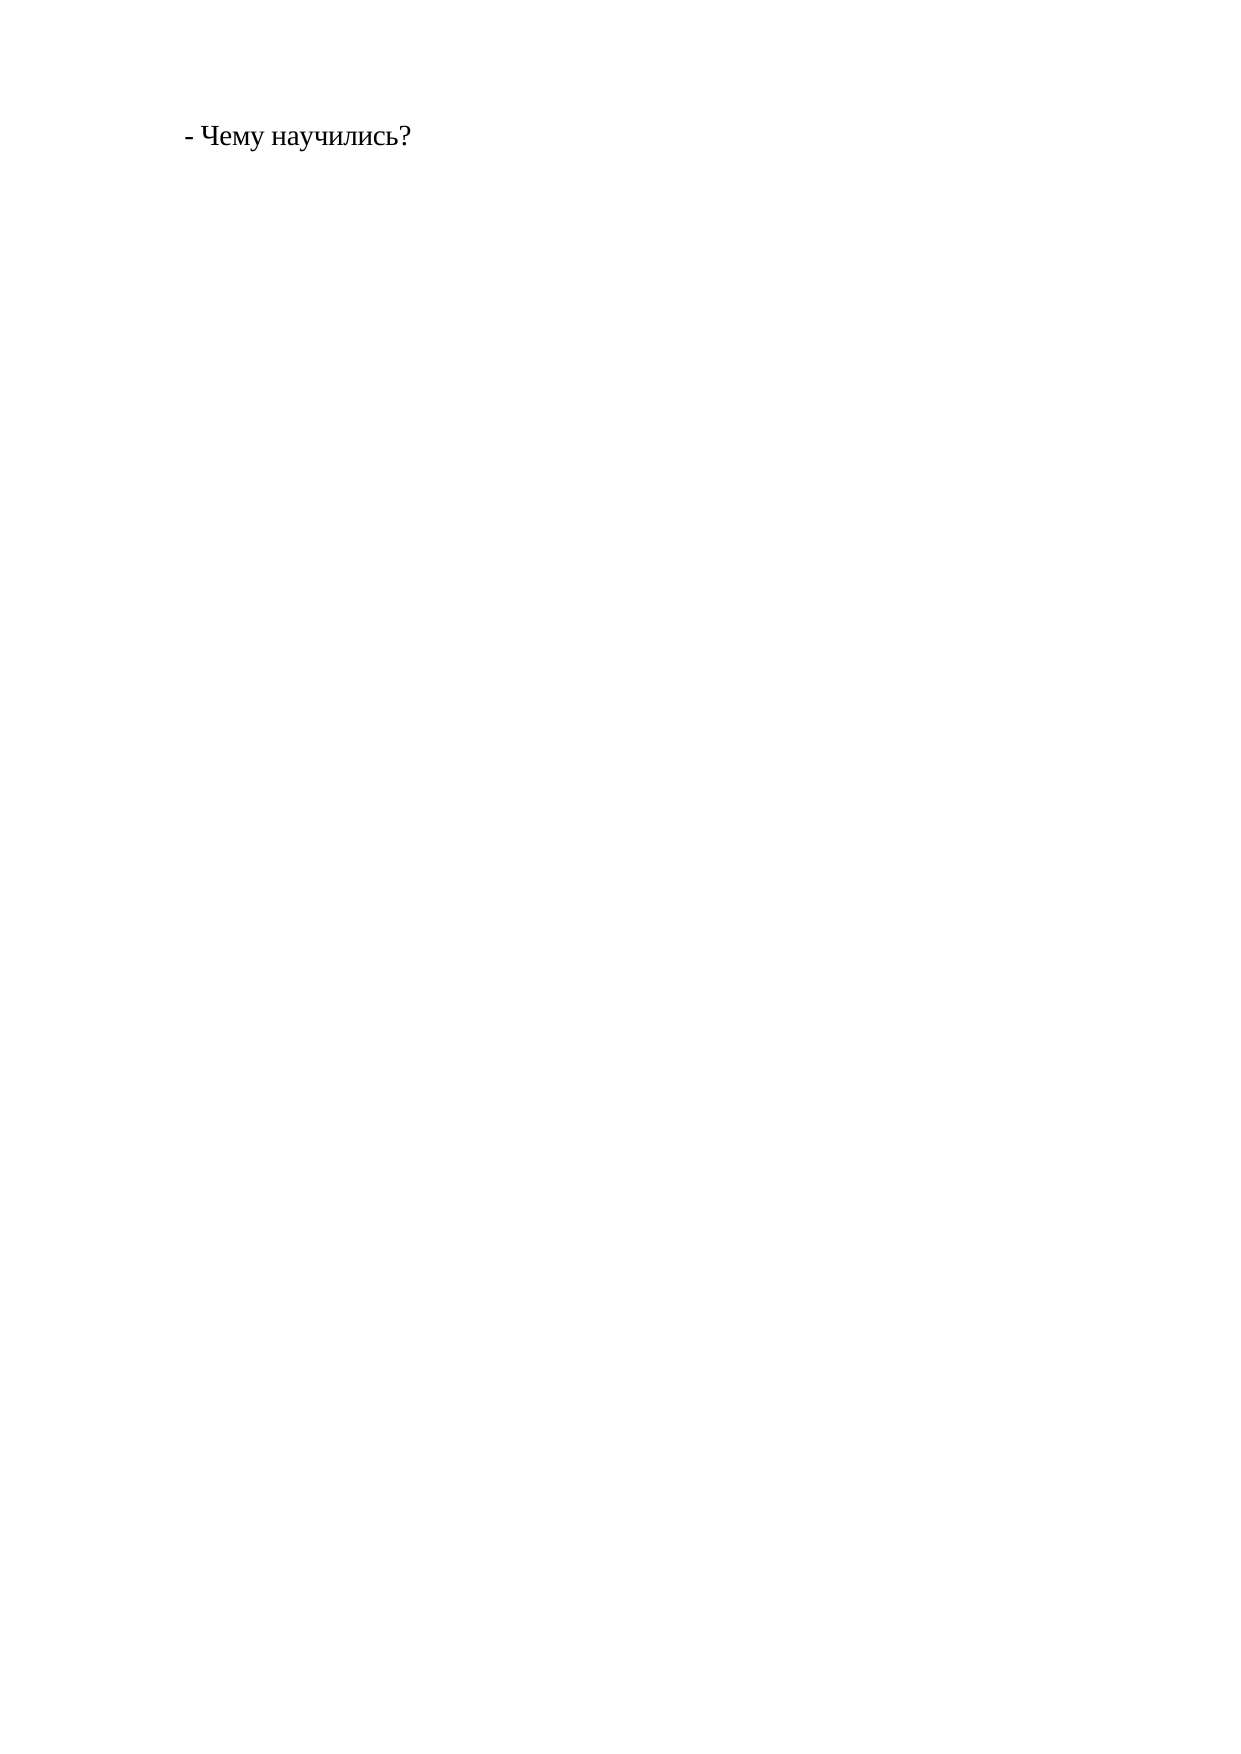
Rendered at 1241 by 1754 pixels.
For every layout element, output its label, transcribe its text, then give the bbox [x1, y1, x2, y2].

text - Чему научились? [177, 118, 1152, 152]
